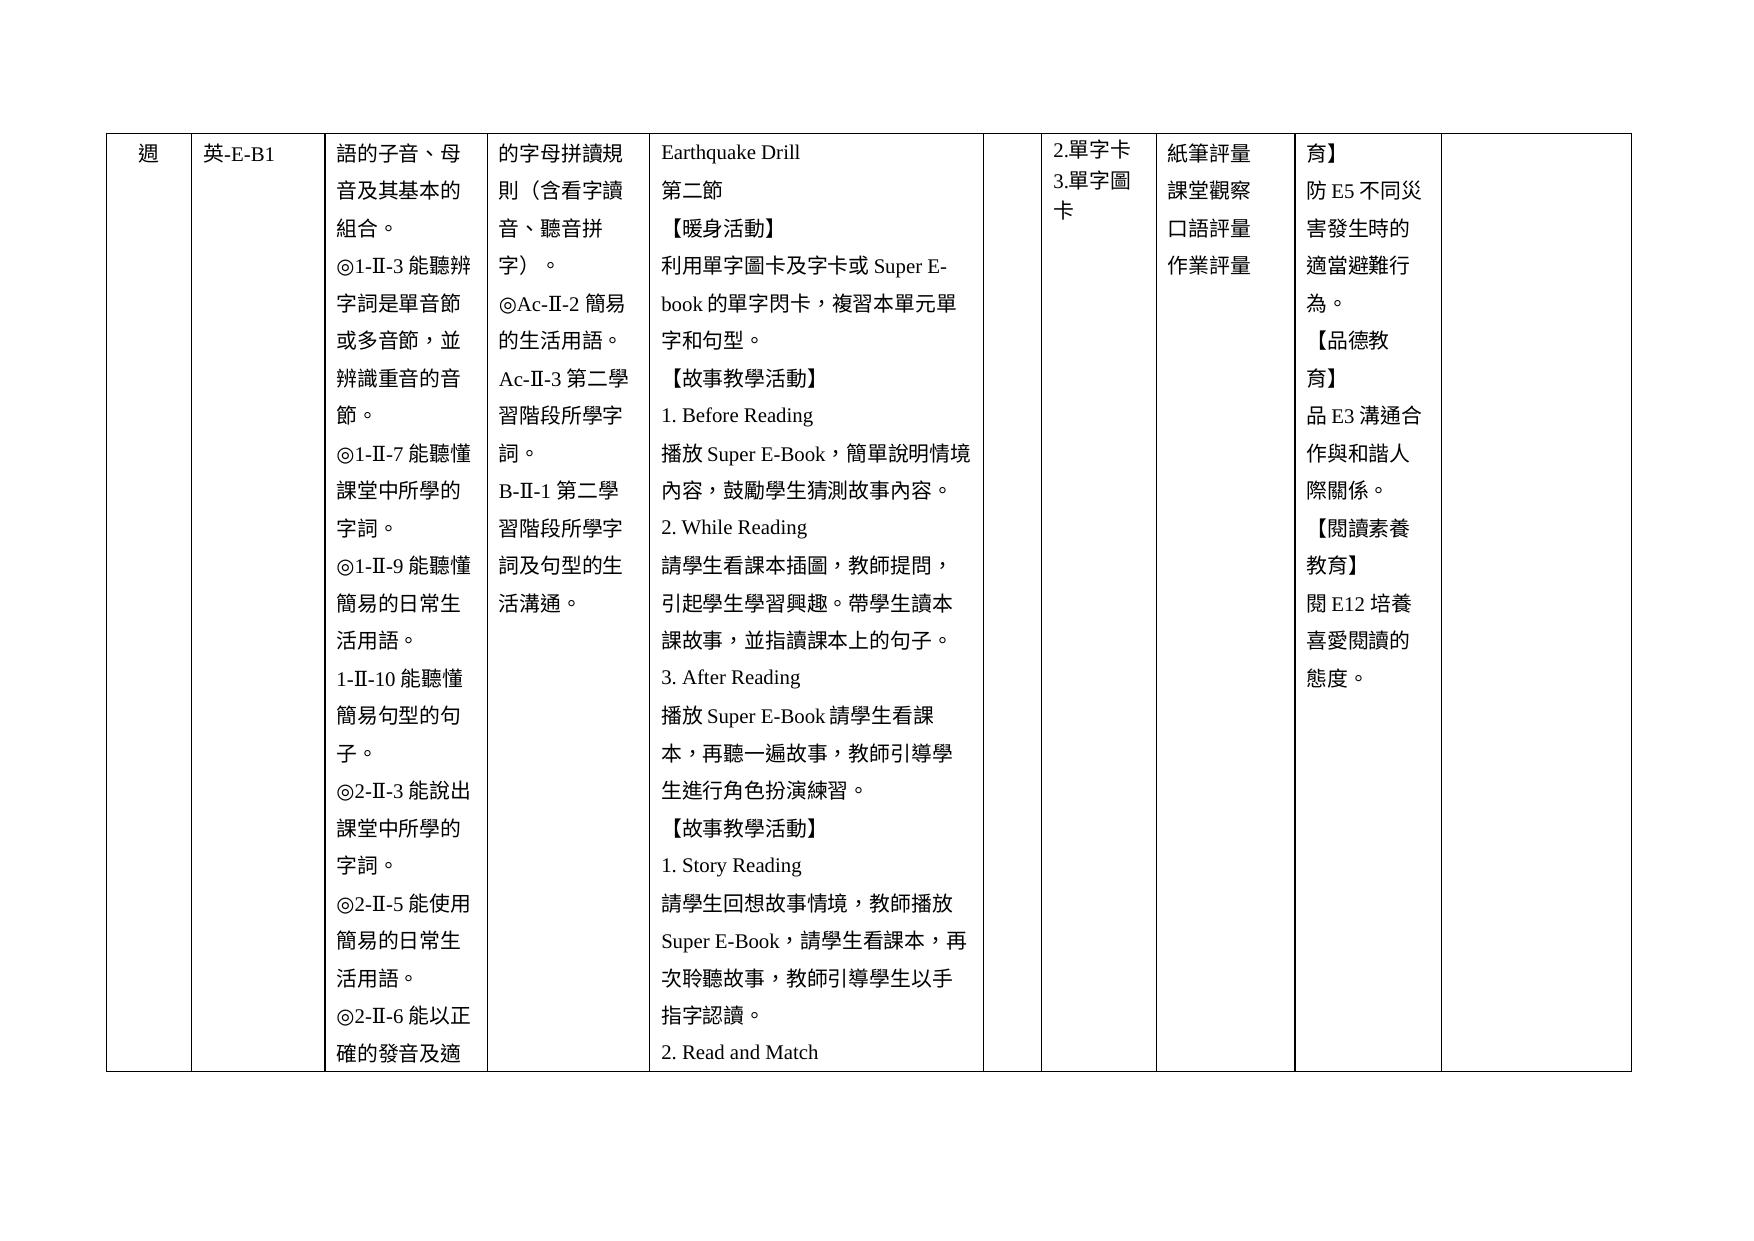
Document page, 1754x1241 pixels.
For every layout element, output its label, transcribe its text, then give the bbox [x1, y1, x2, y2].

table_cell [650, 134, 983, 1071]
table_cell 英-E-A1 英-E-B1 [192, 134, 324, 1071]
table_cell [1157, 134, 1294, 1071]
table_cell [488, 134, 649, 1071]
table_cell 第十六週 [107, 134, 191, 1071]
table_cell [326, 134, 487, 1071]
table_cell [1042, 134, 1156, 1071]
table_cell 1 [984, 134, 1041, 1071]
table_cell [1296, 134, 1441, 1071]
table_cell [1442, 134, 1631, 1071]
